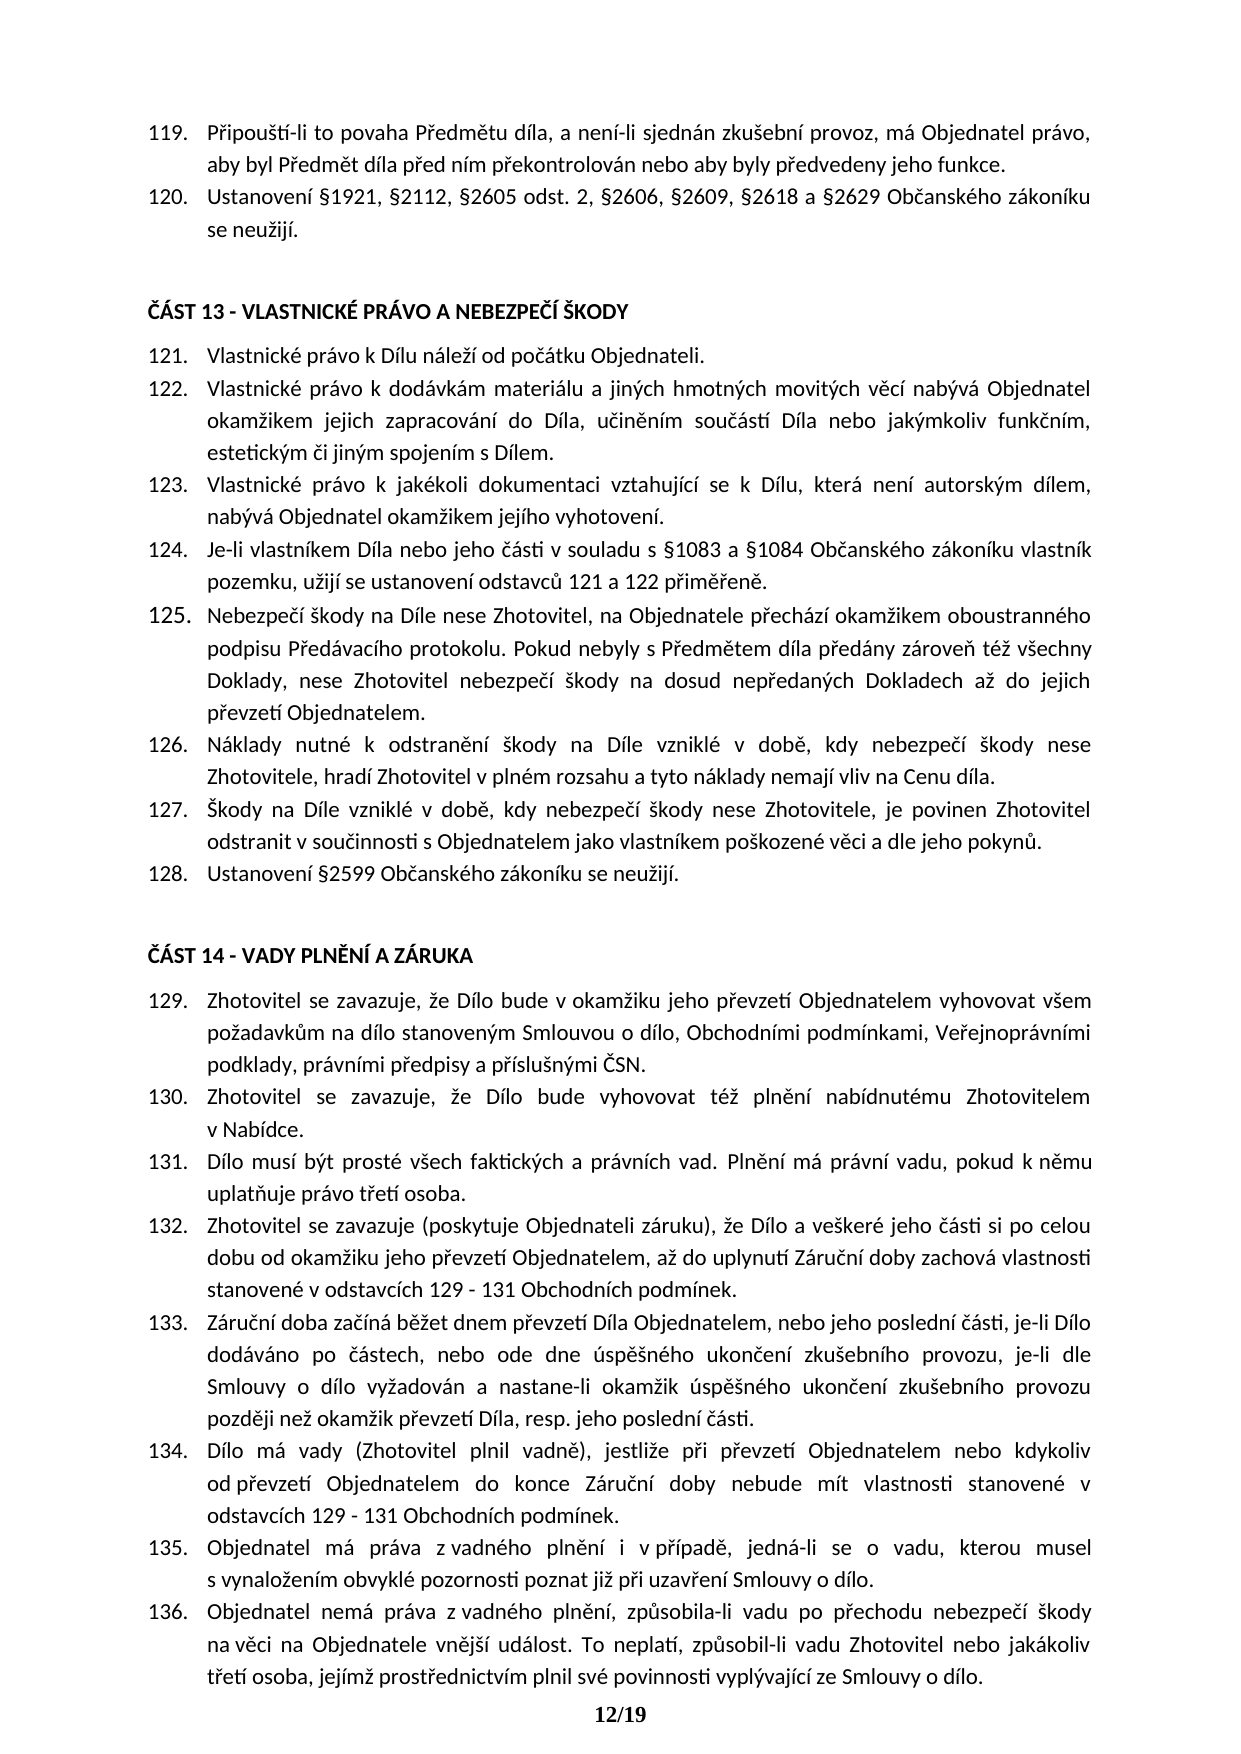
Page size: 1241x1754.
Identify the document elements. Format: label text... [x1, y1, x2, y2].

list Objednatel má práva z vadného plnění i v případě, jedná-li se o vadu, kterou musel s vynaložením obvyklé pozornosti poznat již při uzavření Smlouvy o dílo. [148, 1533, 1092, 1593]
list Vlastnické právo k jakékoli dokumentaci vztahující se k Dílu, která není autorským dílem, nabývá Objednatel okamžikem jejího vyhotovení. [148, 470, 1092, 531]
list Objednatel nemá práva z vadného plnění, způsobila-li vadu po přechodu nebezpečí škody na věci na Objednatele vnější událost. To neplatí, způsobil-li vadu Zhotovitel nebo jakákoliv třetí osoba, jejímž prostřednictvím plnil své povinnosti vyplývající ze Smlouvy o dílo. [148, 1597, 1092, 1690]
list Škody na Díle vzniklé v době, kdy nebezpečí škody nese Zhotovitele, je povinen Zhotovitel odstranit v součinnosti s Objednatelem jako vlastníkem poškozené věci a dle jeho pokynů. [148, 795, 1092, 855]
list Záruční doba začíná běžet dnem převzetí Díla Objednatelem, nebo jeho poslední části, je-li Dílo dodáváno po částech, nebo ode dne úspěšného ukončení zkušebního provozu, je-li dle Smlouvy o dílo vyžadován a nastane-li okamžik úspěšného ukončení zkušebního provozu později než okamžik převzetí Díla, resp. jeho poslední části. [148, 1308, 1092, 1432]
list Ustanovení §2599 Občanského zákoníku se neužijí. [148, 859, 1092, 887]
list Zhotovitel se zavazuje, že Dílo bude v okamžiku jeho převzetí Objednatelem vyhovovat všem požadavkům na dílo stanoveným Smlouvou o dílo, Obchodními podmínkami, Veřejnoprávními podklady, právními předpisy a příslušnými ČSN. [148, 986, 1092, 1078]
list Je-li vlastníkem Díla nebo jeho části v souladu s §1083 a §1084 Občanského zákoníku vlastník pozemku, užijí se ustanovení odstavců 121 a 122 přiměřeně. [148, 535, 1092, 595]
list Dílo musí být prosté všech faktických a právních vad. Plnění má právní vadu, pokud k němu uplatňuje právo třetí osoba. [148, 1147, 1092, 1207]
list Zhotovitel se zavazuje, že Dílo bude vyhovovat též plnění nabídnutému Zhotovitelem v Nabídce. [148, 1082, 1092, 1143]
list Vlastnické právo k dodávkám materiálu a jiných hmotných movitých věcí nabývá Objednatel okamžikem jejich zapracování do Díla, učiněním součástí Díla nebo jakýmkoliv funkčním, estetickým či jiným spojením s Dílem. [148, 374, 1092, 466]
list Nebezpečí škody na Díle nese Zhotovitel, na Objednatele přechází okamžikem oboustranného podpisu Předávacího protokolu. Pokud nebyly s Předmětem díla předány zároveň též všechny Doklady, nese Zhotovitel nebezpečí škody na dosud nepředaných Dokladech až do jejich převzetí Objednatelem. [148, 599, 1092, 726]
subtitle VADY PLNĚNÍ A ZÁRUKA [148, 941, 1092, 969]
list Vlastnické právo k Dílu náleží od počátku Objednateli. [148, 342, 1092, 369]
subtitle VLASTNICKÉ PRÁVO A NEBEZPEČÍ ŠKODY [148, 297, 1092, 325]
list Zhotovitel se zavazuje (poskytuje Objednateli záruku), že Dílo a veškeré jeho části si po celou dobu od okamžiku jeho převzetí Objednatelem, až do uplynutí Záruční doby zachová vlastnosti stanovené v odstavcích 129 - 131 Obchodních podmínek. [148, 1211, 1092, 1304]
list Dílo má vady (Zhotovitel plnil vadně), jestliže při převzetí Objednatelem nebo kdykoliv od převzetí Objednatelem do konce Záruční doby nebude mít vlastnosti stanovené v odstavcích 129 - 131 Obchodních podmínek. [148, 1437, 1092, 1529]
list Náklady nutné k odstranění škody na Díle vzniklé v době, kdy nebezpečí škody nese Zhotovitele, hradí Zhotovitel v plném rozsahu a tyto náklady nemají vliv na Cenu díla. [148, 730, 1092, 791]
list Připouští-li to povaha Předmětu díla, a není-li sjednán zkušební provoz, má Objednatel právo, aby byl Předmět díla před ním překontrolován nebo aby byly předvedeny jeho funkce. [148, 118, 1092, 178]
list Ustanovení §1921, §2112, §2605 odst. 2, §2606, §2609, §2618 a §2629 Občanského zákoníku se neužijí. [148, 182, 1092, 243]
